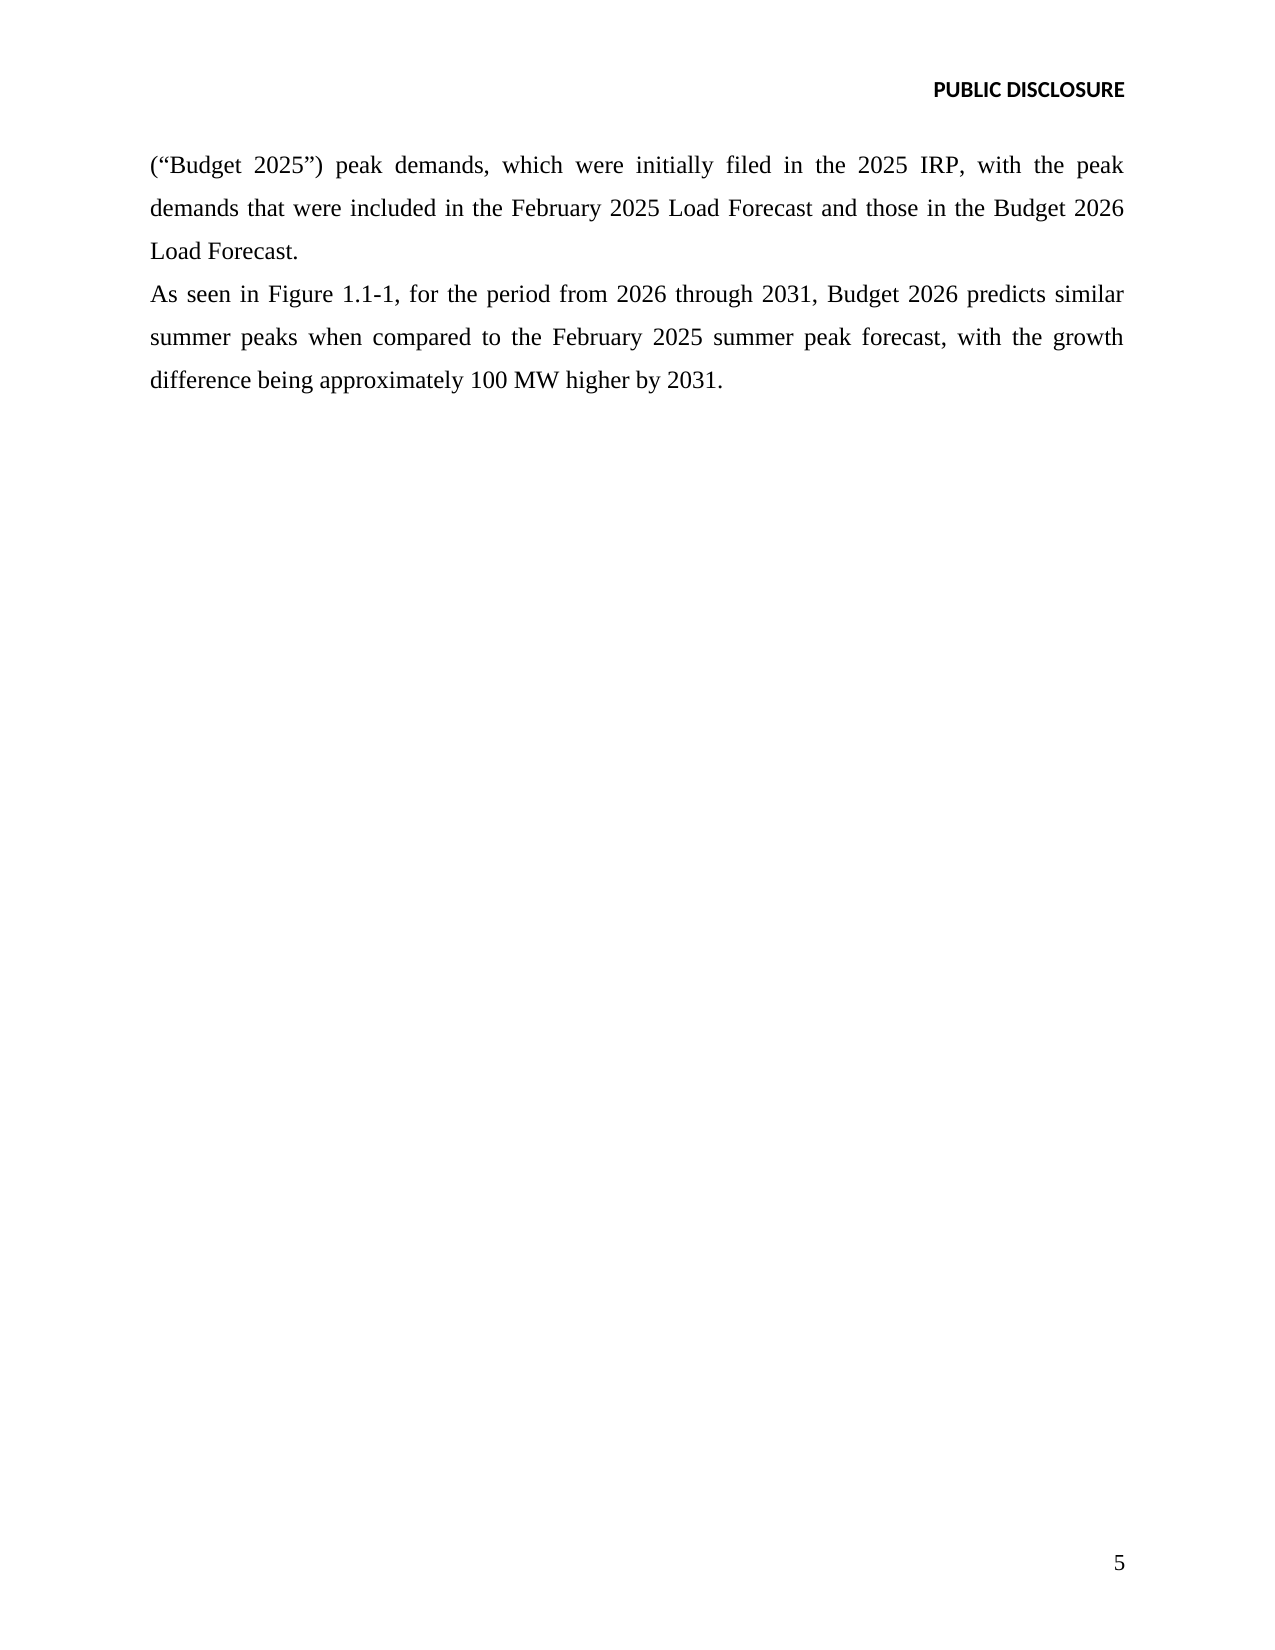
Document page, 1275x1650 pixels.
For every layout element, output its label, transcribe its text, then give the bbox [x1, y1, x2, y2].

text As seen in Figure 1.1-1, for the period from 2026 through 2031, Budget 2026 predicts similar summer peaks when compared to the February 2025 summer peak forecast, with the growth difference being approximately 100 MW higher by 2031. [150, 279, 1125, 394]
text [150, 150, 1125, 265]
